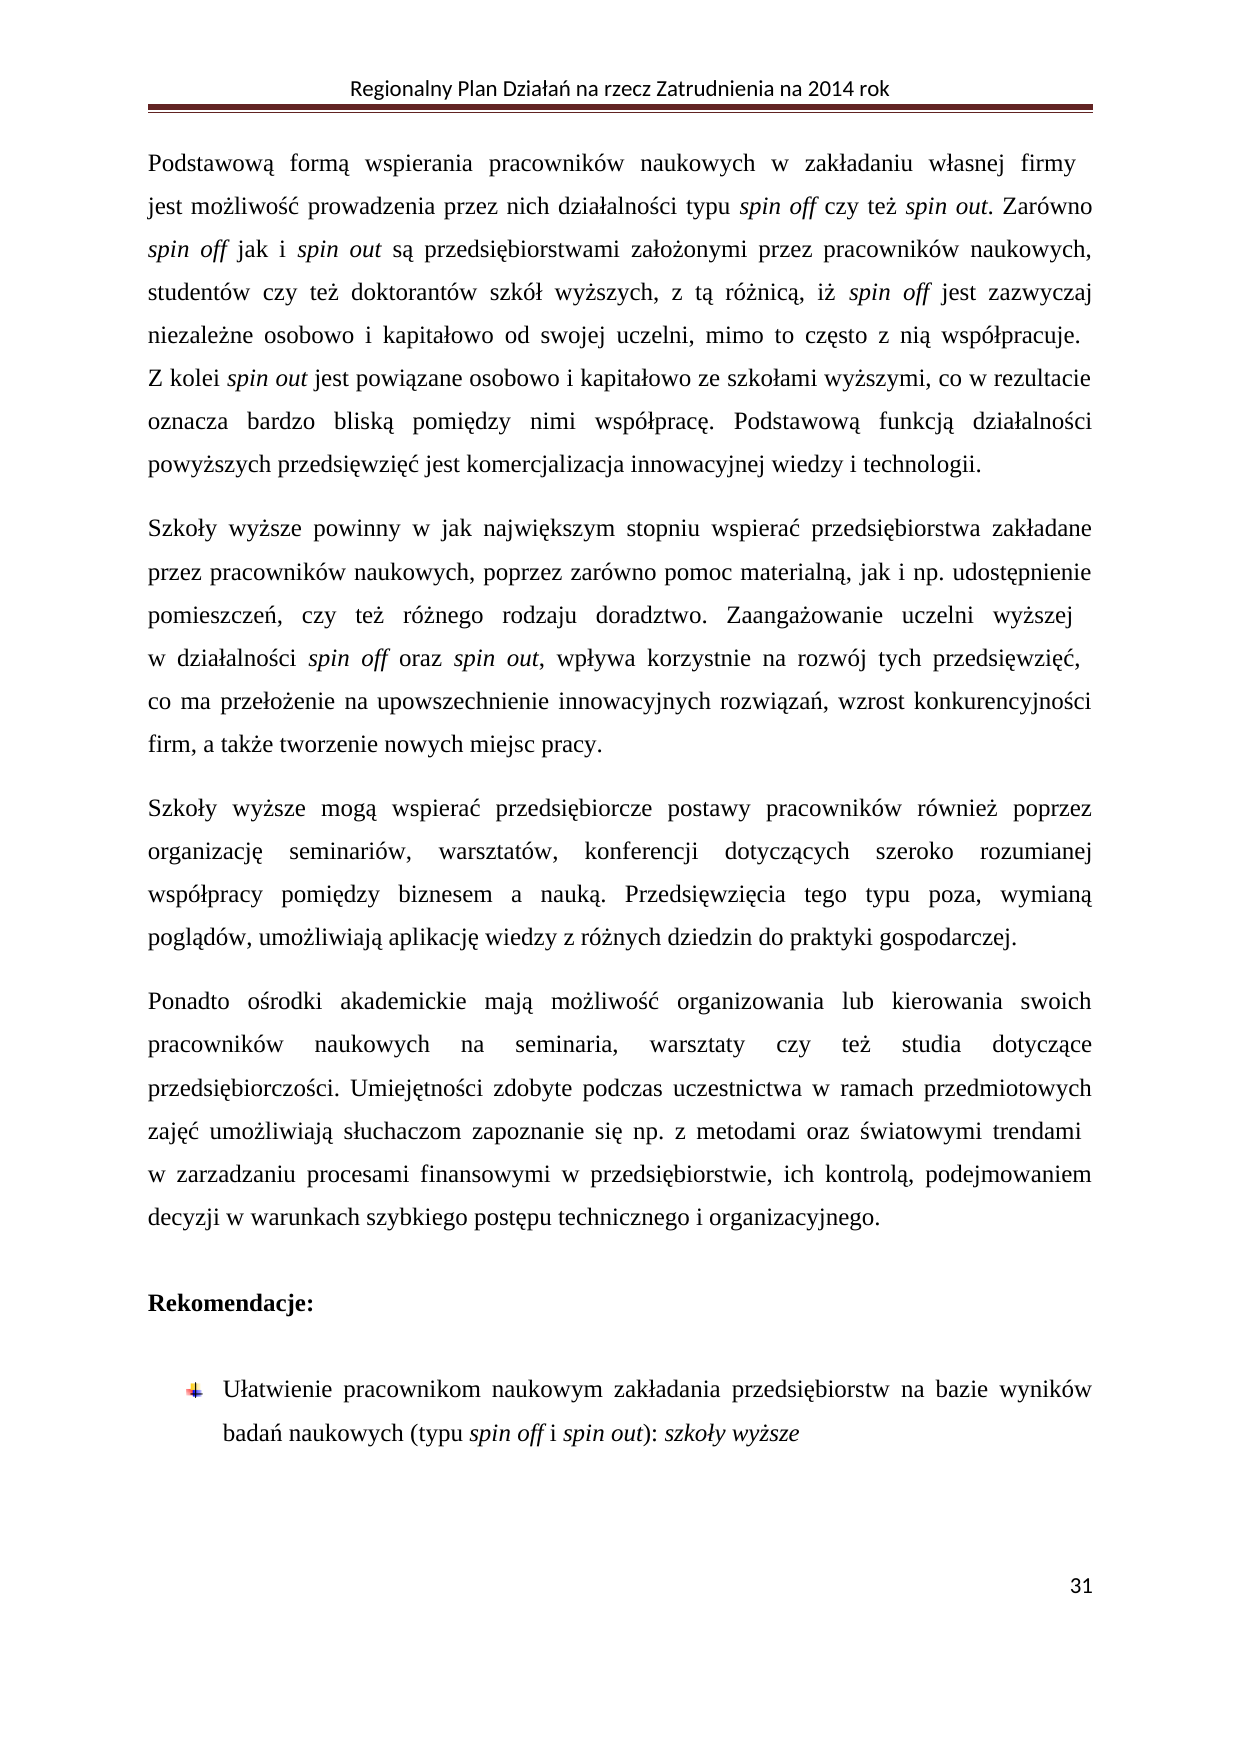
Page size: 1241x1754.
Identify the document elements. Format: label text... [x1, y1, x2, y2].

text Szkoły wyższe powinny w jak największym stopniu wspierać przedsiębiorstwa zakładane przez pracowników naukowych, poprzez zarówno pomoc materialną, jak i np. udostępnienie pomieszczeń, czy też różnego rodzaju doradztwo. Zaangażowanie uczelni wyższej w działalności spin off oraz spin out, wpływa korzystnie na rozwój tych przedsięwzięć, co ma przełożenie na upowszechnienie innowacyjnych rozwiązań, wzrost konkurencyjności firm, a także tworzenie nowych miejsc pracy. [148, 513, 1093, 758]
text Ponadto ośrodki akademickie mają możliwość organizowania lub kierowania swoich pracowników naukowych na seminaria, warsztaty czy też studia dotyczące przedsiębiorczości. Umiejętności zdobyte podczas uczestnictwa w ramach przedmiotowych zajęć umożliwiają słuchaczom zapoznanie się np. z metodami oraz światowymi trendami w zarzadzaniu procesami finansowymi w przedsiębiorstwie, ich kontrolą, podejmowaniem decyzji w warunkach szybkiego postępu technicznego i organizacyjnego. [148, 986, 1093, 1231]
text Rekomendacje: [148, 1288, 1093, 1317]
picture [186, 1381, 203, 1398]
list Ułatwienie pracownikom naukowym zakładania przedsiębiorstw na bazie wyników badań naukowych (typu spin off i spin out): szkoły wyższe [185, 1374, 1093, 1446]
text Szkoły wyższe mogą wspierać przedsiębiorcze postawy pracowników również poprzez organizację seminariów, warsztatów, konferencji dotyczących szeroko rozumianej współpracy pomiędzy biznesem a nauką. Przedsięwzięcia tego typu poza, wymianą poglądów, umożliwiają aplikację wiedzy z różnych dziedzin do praktyki gospodarczej. [148, 793, 1093, 951]
text Podstawową formą wspierania pracowników naukowych w zakładaniu własnej firmy jest możliwość prowadzenia przez nich działalności typu spin off czy też spin out. Zarówno spin off jak i spin out są przedsiębiorstwami założonymi przez pracowników naukowych, studentów czy też doktorantów szkół wyższych, z tą różnicą, iż spin off jest zazwyczaj niezależne osobowo i kapitałowo od swojej uczelni, mimo to często z nią współpracuje. Z kolei spin out jest powiązane osobowo i kapitałowo ze szkołami wyższymi, co w rezultacie oznacza bardzo bliską pomiędzy nimi współpracę. Podstawową funkcją działalności powyższych przedsięwzięć jest komercjalizacja innowacyjnej wiedzy i technologii. [148, 148, 1093, 478]
